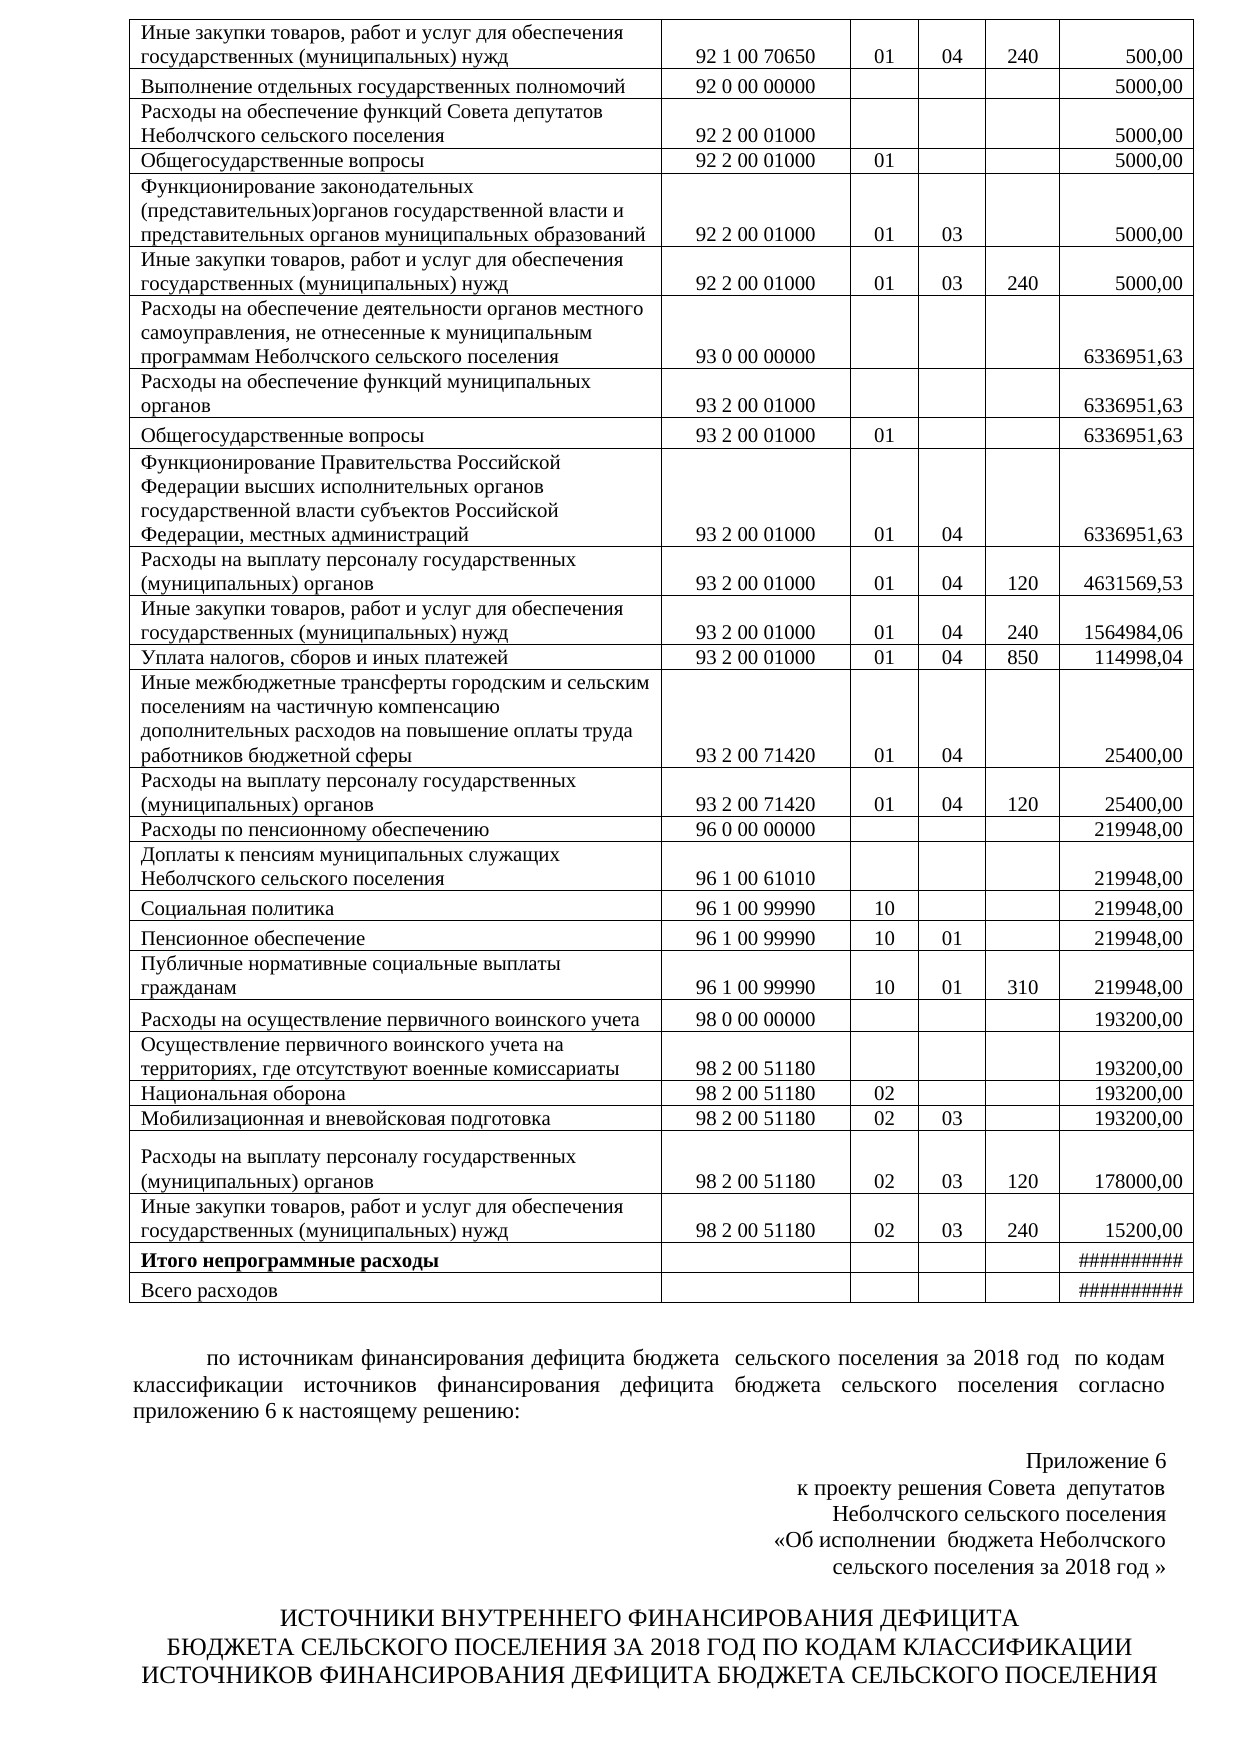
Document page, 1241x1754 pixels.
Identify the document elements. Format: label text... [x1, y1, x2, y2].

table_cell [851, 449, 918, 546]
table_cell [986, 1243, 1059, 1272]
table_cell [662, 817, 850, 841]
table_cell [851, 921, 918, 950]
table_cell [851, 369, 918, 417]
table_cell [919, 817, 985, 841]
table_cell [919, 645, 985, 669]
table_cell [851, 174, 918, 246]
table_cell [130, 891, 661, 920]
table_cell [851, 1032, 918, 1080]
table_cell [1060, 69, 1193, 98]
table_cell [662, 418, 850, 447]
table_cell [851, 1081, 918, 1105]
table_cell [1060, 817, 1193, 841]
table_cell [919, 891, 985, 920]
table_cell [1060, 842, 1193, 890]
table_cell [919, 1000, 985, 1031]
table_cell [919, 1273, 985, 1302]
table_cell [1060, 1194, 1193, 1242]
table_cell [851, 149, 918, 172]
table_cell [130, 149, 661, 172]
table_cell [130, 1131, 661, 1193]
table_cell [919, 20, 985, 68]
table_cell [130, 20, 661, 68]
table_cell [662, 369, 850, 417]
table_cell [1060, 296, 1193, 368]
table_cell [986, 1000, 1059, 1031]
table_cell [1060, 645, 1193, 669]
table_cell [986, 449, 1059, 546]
text Приложение 6 [133, 1447, 1166, 1474]
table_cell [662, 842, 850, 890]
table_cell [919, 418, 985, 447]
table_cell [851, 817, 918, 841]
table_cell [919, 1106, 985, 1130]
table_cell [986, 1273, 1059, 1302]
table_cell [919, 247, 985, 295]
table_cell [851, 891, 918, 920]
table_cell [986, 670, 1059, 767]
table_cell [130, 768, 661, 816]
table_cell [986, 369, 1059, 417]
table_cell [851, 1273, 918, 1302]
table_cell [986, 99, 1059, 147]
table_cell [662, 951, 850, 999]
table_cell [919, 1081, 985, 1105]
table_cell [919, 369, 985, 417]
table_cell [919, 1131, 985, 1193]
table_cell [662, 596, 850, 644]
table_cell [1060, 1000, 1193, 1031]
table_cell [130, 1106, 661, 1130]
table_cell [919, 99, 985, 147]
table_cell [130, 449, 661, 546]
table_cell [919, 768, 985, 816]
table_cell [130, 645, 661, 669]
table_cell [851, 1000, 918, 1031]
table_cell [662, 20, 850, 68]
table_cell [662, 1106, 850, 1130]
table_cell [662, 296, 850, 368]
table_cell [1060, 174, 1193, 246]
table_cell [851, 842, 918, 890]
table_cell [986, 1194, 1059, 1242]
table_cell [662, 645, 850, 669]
title БЮДЖЕТА СЕЛЬСКОГО ПОСЕЛЕНИЯ ЗА 2018 ГОД ПО КОДАМ КЛАССИФИКАЦИИ ИСТОЧНИКОВ ФИНАНСИРОВАНИЯ ДЕФИЦИТА БЮДЖЕТА СЕЛЬСКОГО ПОСЕЛЕНИЯ [133, 1632, 1166, 1689]
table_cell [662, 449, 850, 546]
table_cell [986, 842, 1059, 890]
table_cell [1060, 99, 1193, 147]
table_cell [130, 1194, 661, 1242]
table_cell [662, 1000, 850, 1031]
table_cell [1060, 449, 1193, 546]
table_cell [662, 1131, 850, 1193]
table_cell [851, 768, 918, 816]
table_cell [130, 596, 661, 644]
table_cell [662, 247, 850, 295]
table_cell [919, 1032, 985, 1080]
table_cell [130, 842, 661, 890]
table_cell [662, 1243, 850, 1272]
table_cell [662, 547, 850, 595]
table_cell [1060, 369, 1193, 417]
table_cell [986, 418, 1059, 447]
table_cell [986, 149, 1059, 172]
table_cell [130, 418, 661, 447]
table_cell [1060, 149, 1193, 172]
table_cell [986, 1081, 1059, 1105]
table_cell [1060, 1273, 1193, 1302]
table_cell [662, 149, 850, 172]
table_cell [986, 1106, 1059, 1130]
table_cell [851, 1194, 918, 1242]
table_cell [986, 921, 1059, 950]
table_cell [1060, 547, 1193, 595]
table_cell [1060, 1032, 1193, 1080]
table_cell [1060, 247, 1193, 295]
text «Об исполнении бюджета Неболчского [133, 1526, 1166, 1553]
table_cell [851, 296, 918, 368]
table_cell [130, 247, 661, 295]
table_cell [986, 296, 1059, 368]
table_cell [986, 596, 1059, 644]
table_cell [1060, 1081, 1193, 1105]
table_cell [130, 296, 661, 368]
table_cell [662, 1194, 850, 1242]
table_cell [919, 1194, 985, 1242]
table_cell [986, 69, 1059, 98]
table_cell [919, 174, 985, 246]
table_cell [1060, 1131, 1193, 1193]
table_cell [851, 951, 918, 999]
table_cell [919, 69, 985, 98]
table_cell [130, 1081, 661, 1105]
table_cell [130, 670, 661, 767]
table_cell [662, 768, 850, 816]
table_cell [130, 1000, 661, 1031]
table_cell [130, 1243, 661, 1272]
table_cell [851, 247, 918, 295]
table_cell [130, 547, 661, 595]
text по источникам финансирования дефицита бюджета сельского поселения за 2018 год по кодам классификации источников финансирования дефицита бюджета сельского поселения согласно приложению 6 к настоящему решению: [133, 1344, 1166, 1423]
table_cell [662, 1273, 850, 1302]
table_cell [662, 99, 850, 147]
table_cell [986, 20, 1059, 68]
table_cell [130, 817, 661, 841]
title ИСТОЧНИКИ ВНУТРЕННЕГО ФИНАНСИРОВАНИЯ ДЕФИЦИТА [133, 1603, 1166, 1632]
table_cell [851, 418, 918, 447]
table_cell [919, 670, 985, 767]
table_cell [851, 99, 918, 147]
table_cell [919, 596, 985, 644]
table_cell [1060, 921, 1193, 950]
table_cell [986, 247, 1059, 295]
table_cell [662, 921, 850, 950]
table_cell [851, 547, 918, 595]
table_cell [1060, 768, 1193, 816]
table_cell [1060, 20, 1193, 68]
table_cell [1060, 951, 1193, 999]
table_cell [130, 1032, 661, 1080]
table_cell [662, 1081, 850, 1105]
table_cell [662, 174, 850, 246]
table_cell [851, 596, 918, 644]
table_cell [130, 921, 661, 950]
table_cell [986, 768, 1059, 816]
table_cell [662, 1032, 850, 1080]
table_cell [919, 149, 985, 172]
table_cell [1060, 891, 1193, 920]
text сельского поселения за 2018 год » [133, 1553, 1166, 1579]
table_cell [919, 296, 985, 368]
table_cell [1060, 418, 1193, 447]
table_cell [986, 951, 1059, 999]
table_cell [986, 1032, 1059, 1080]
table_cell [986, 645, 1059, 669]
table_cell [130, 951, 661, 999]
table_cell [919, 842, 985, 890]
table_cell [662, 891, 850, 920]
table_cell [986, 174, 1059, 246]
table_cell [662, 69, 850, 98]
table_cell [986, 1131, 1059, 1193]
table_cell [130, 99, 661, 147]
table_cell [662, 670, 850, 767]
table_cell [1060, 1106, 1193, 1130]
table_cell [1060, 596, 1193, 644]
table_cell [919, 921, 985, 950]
text к проекту решения Совета депутатов Неболчского сельского поселения [133, 1474, 1166, 1526]
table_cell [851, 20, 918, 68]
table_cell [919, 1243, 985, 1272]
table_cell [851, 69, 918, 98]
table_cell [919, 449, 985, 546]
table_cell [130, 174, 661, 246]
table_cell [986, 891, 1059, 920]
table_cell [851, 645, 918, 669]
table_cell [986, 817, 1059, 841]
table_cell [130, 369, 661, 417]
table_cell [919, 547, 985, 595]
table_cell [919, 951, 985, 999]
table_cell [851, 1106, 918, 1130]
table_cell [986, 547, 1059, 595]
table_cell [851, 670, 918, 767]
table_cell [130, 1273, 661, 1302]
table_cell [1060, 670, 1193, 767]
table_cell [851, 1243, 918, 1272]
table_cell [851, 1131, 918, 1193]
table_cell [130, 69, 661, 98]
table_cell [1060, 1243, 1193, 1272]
